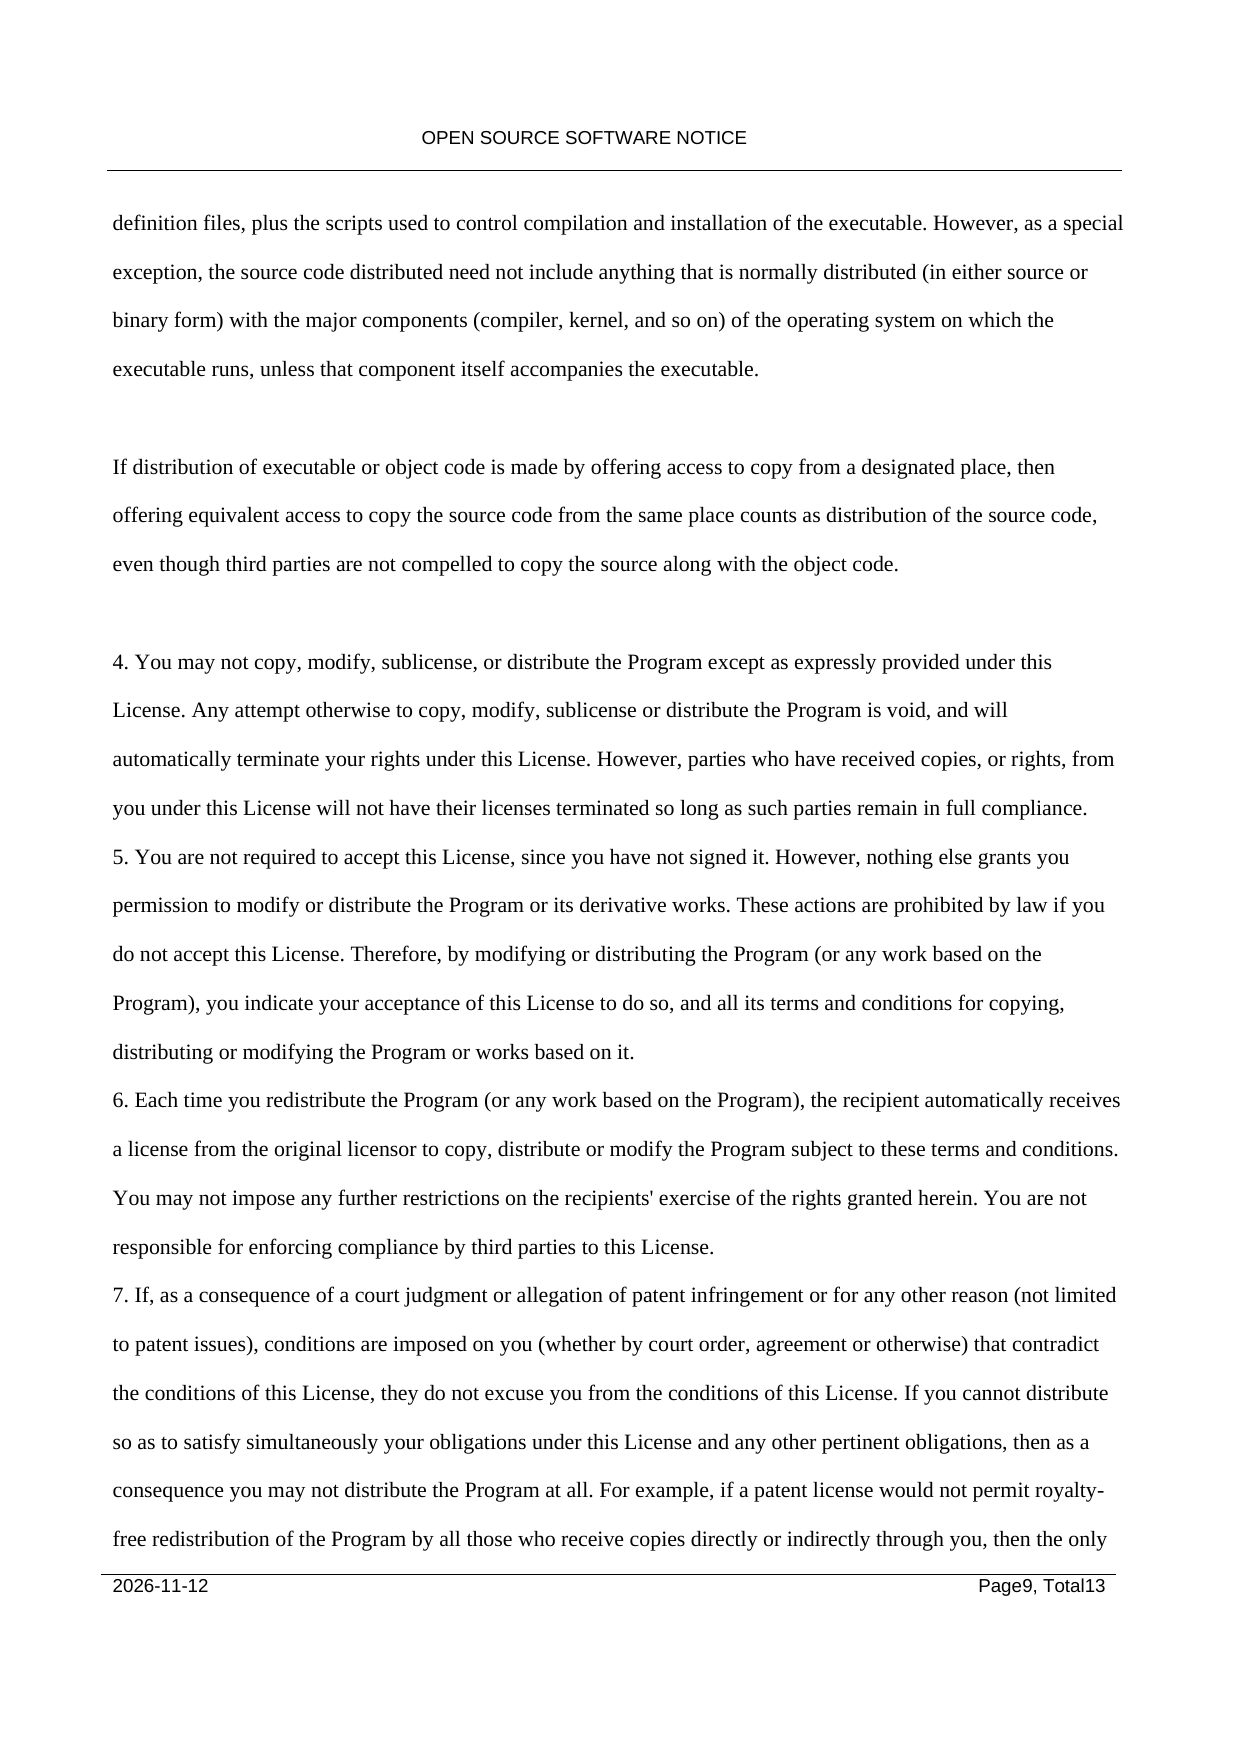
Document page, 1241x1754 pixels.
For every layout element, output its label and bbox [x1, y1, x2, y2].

text [112, 206, 1128, 1555]
